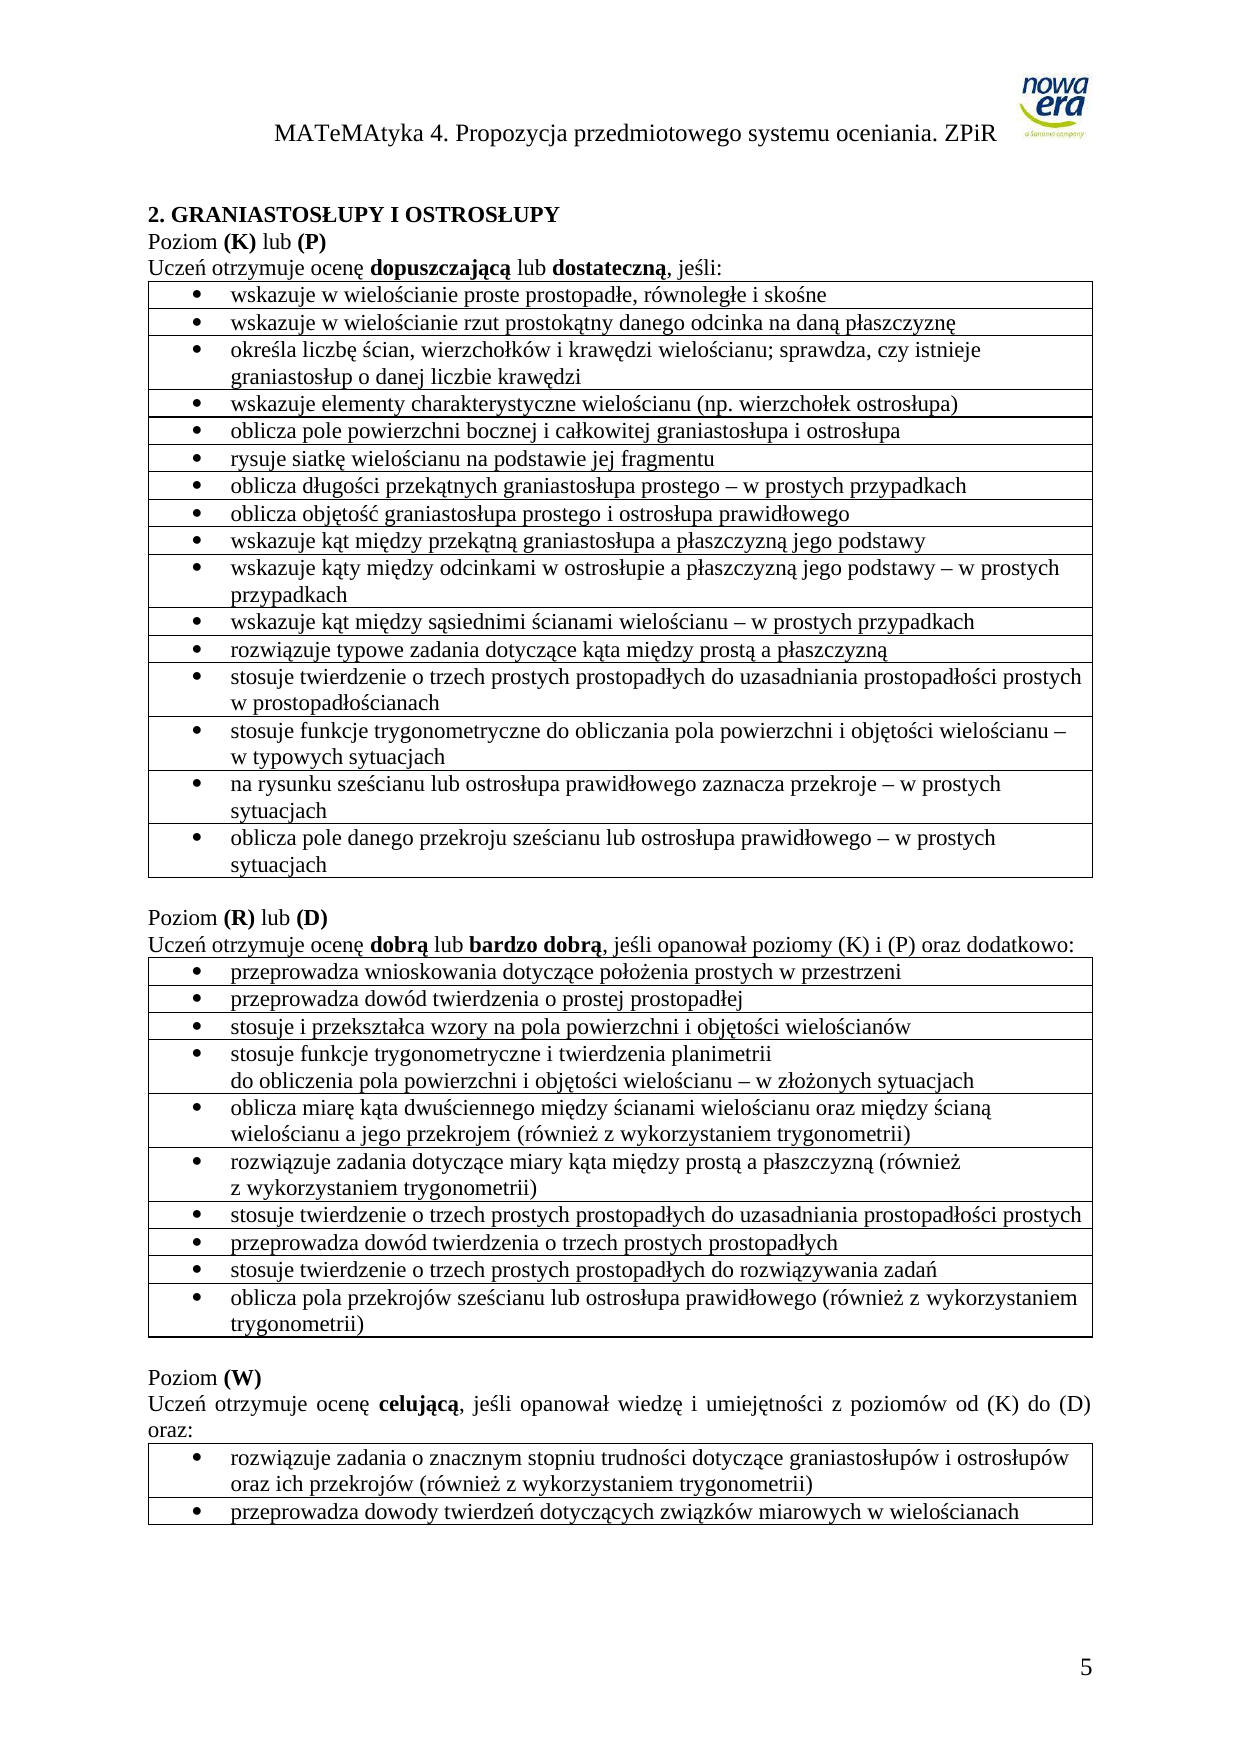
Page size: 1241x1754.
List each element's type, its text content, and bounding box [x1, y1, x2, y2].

table_header rozwiązuje zadania o znacznym stopniu trudności dotyczące graniastosłupów i ostrosłupów oraz ich przekrojów (również z wykorzystaniem trygonometrii) [149, 1444, 1092, 1497]
subtitle 2. GRANIASTOSŁUPY I OSTROSŁUPY [148, 201, 1093, 228]
table_cell wskazuje kąty między odcinkami w ostrosłupie a płaszczyzną jego podstawy – w prostych przypadkach [149, 555, 1092, 607]
table_cell oblicza pola przekrojów sześcianu lub ostrosłupa prawidłowego (również z wykorzystaniem trygonometrii) [149, 1284, 1092, 1336]
table_cell przeprowadza dowód twierdzenia o prostej prostopadłej [149, 986, 1092, 1012]
table_cell przeprowadza dowód twierdzenia o trzech prostych prostopadłych [149, 1229, 1092, 1255]
table_cell oblicza pole powierzchni bocznej i całkowitej graniastosłupa i ostrosłupa [149, 418, 1092, 444]
table_cell wskazuje w wielościanie rzut prostokątny danego odcinka na daną płaszczyznę [149, 309, 1092, 335]
table_cell oblicza miarę kąta dwuściennego między ścianami wielościanu oraz między ścianą wielościanu a jego przekrojem (również z wykorzystaniem trygonometrii) [149, 1094, 1092, 1147]
text Poziom (R) lub (D) [148, 904, 1093, 931]
table_cell określa liczbę ścian, wierzchołków i krawędzi wielościanu; sprawdza, czy istnieje graniastosłup o danej liczbie krawędzi [149, 336, 1092, 389]
table_cell wskazuje kąt między sąsiednimi ścianami wielościanu – w prostych przypadkach [149, 608, 1092, 634]
table_cell stosuje funkcje trygonometryczne i twierdzenia planimetrii do obliczenia pola powierzchni i objętości wielościanu – w złożonych sytuacjach [149, 1040, 1092, 1093]
table_cell na rysunku sześcianu lub ostrosłupa prawidłowego zaznacza przekroje – w prostych sytuacjach [149, 771, 1092, 823]
table_cell stosuje i przekształca wzory na pola powierzchni i objętości wielościanów [149, 1013, 1092, 1039]
table_cell oblicza objętość graniastosłupa prostego i ostrosłupa prawidłowego [149, 500, 1092, 526]
table_cell stosuje twierdzenie o trzech prostych prostopadłych do rozwiązywania zadań [149, 1256, 1092, 1283]
table_cell oblicza długości przekątnych graniastosłupa prostego – w prostych przypadkach [149, 472, 1092, 499]
text Uczeń otrzymuje ocenę celującą, jeśli opanował wiedzę i umiejętności z poziomów od (K) do (D) oraz: [148, 1390, 1093, 1443]
table_cell rysuje siatkę wielościanu na podstawie jej fragmentu [149, 445, 1092, 471]
table_cell stosuje funkcje trygonometryczne do obliczania pola powierzchni i objętości wielościanu – w typowych sytuacjach [149, 717, 1092, 769]
table_cell wskazuje kąt między przekątną graniastosłupa a płaszczyzną jego podstawy [149, 527, 1092, 553]
table_cell rozwiązuje typowe zadania dotyczące kąta między prostą a płaszczyzną [149, 636, 1092, 662]
table_cell oblicza pole danego przekroju sześcianu lub ostrosłupa prawidłowego – w prostych sytuacjach [149, 824, 1092, 877]
table_cell stosuje twierdzenie o trzech prostych prostopadłych do uzasadniania prostopadłości prostych [149, 1202, 1092, 1228]
table_cell rozwiązuje zadania dotyczące miary kąta między prostą a płaszczyzną (również z wykorzystaniem trygonometrii) [149, 1148, 1092, 1201]
text Poziom (W) [148, 1364, 1093, 1390]
text Poziom (K) lub (P) [148, 228, 1093, 254]
text Uczeń otrzymuje ocenę dobrą lub bardzo dobrą, jeśli opanował poziomy (K) i (P) oraz dodatkowo: [148, 931, 1093, 957]
picture [1016, 73, 1093, 141]
table_header przeprowadza wnioskowania dotyczące położenia prostych w przestrzeni [149, 958, 1092, 984]
text Uczeń otrzymuje ocenę dopuszczającą lub dostateczną, jeśli: [148, 254, 1093, 281]
table_header wskazuje w wielościanie proste prostopadłe, równoległe i skośne [149, 282, 1092, 308]
table_cell przeprowadza dowody twierdzeń dotyczących związków miarowych w wielościanach [149, 1498, 1092, 1524]
table_cell stosuje twierdzenie o trzech prostych prostopadłych do uzasadniania prostopadłości prostych w prostopadłościanach [149, 663, 1092, 716]
table_cell wskazuje elementy charakterystyczne wielościanu (np. wierzchołek ostrosłupa) [149, 390, 1092, 416]
